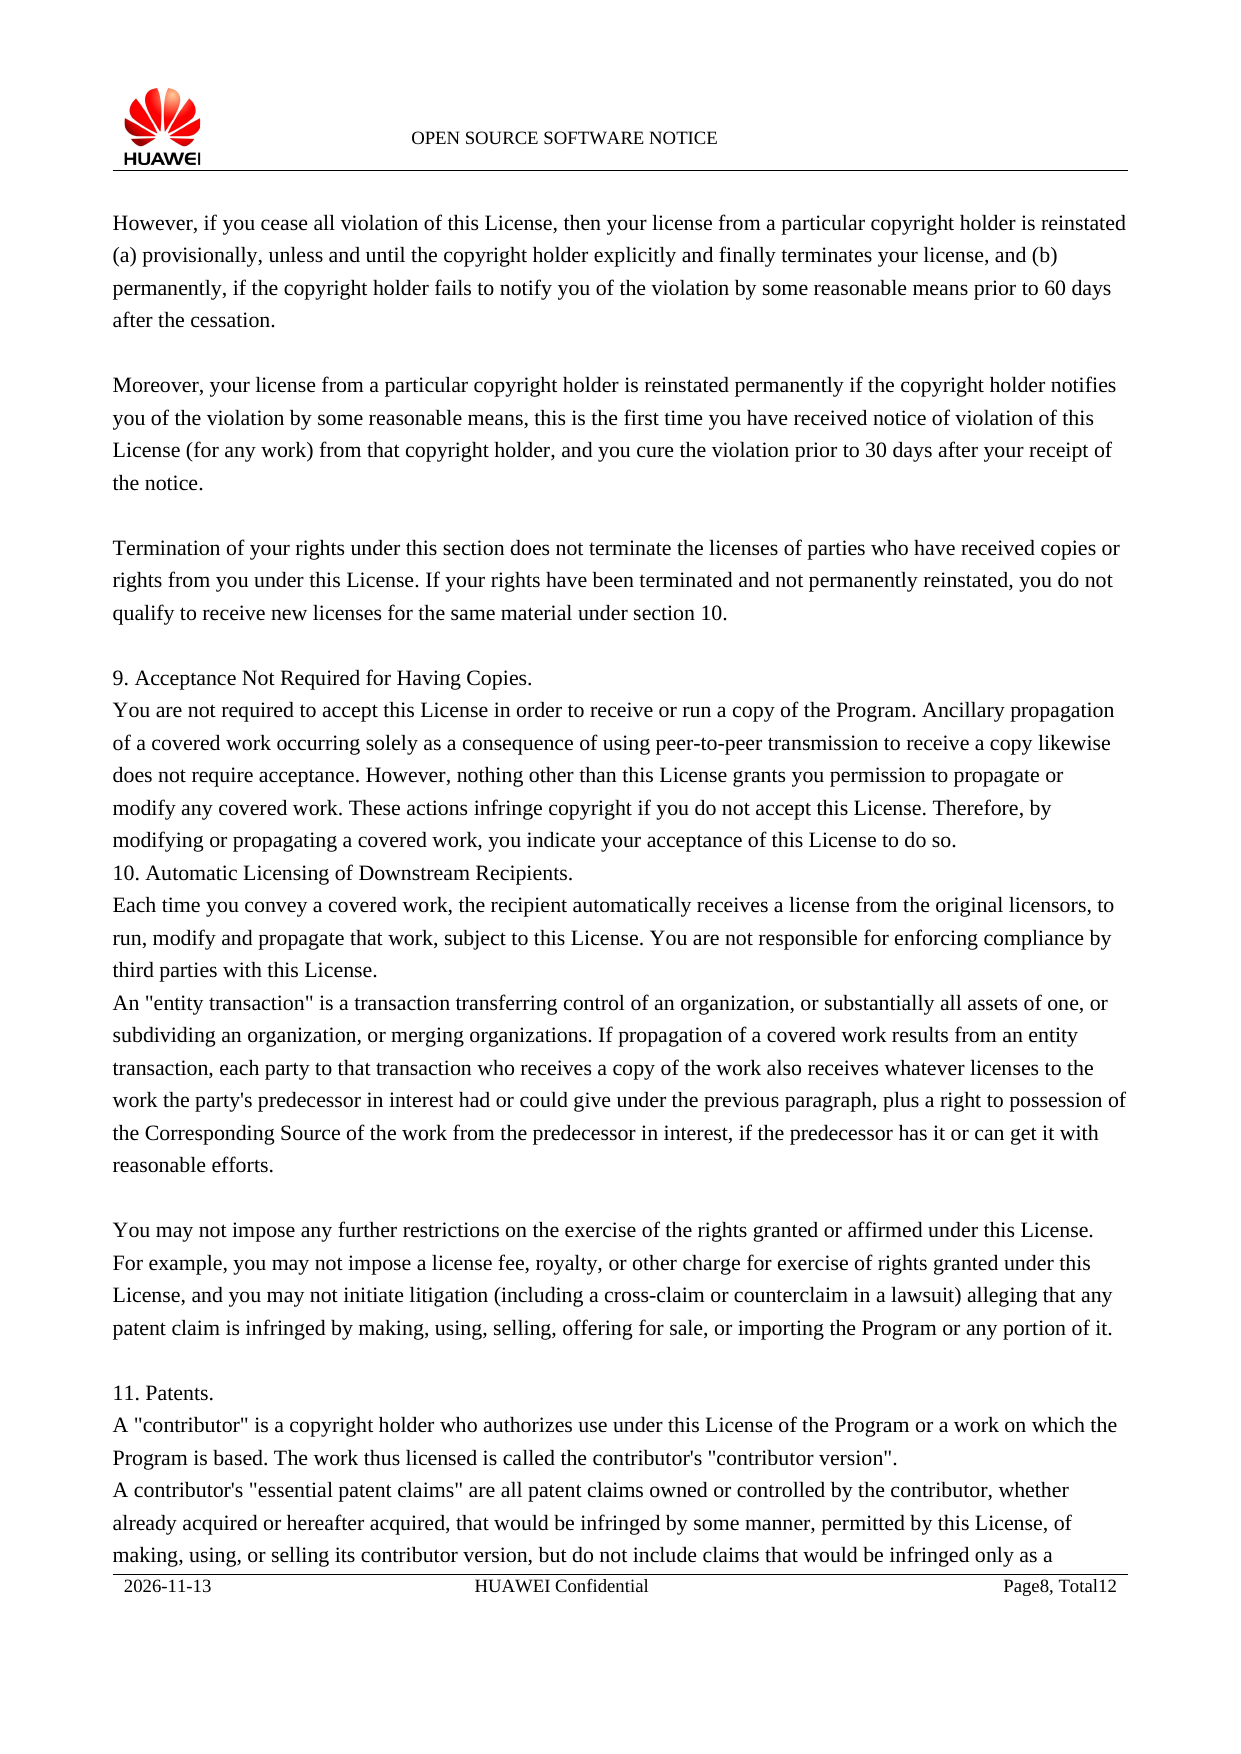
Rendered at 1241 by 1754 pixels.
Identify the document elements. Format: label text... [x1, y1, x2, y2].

picture [124, 88, 201, 165]
